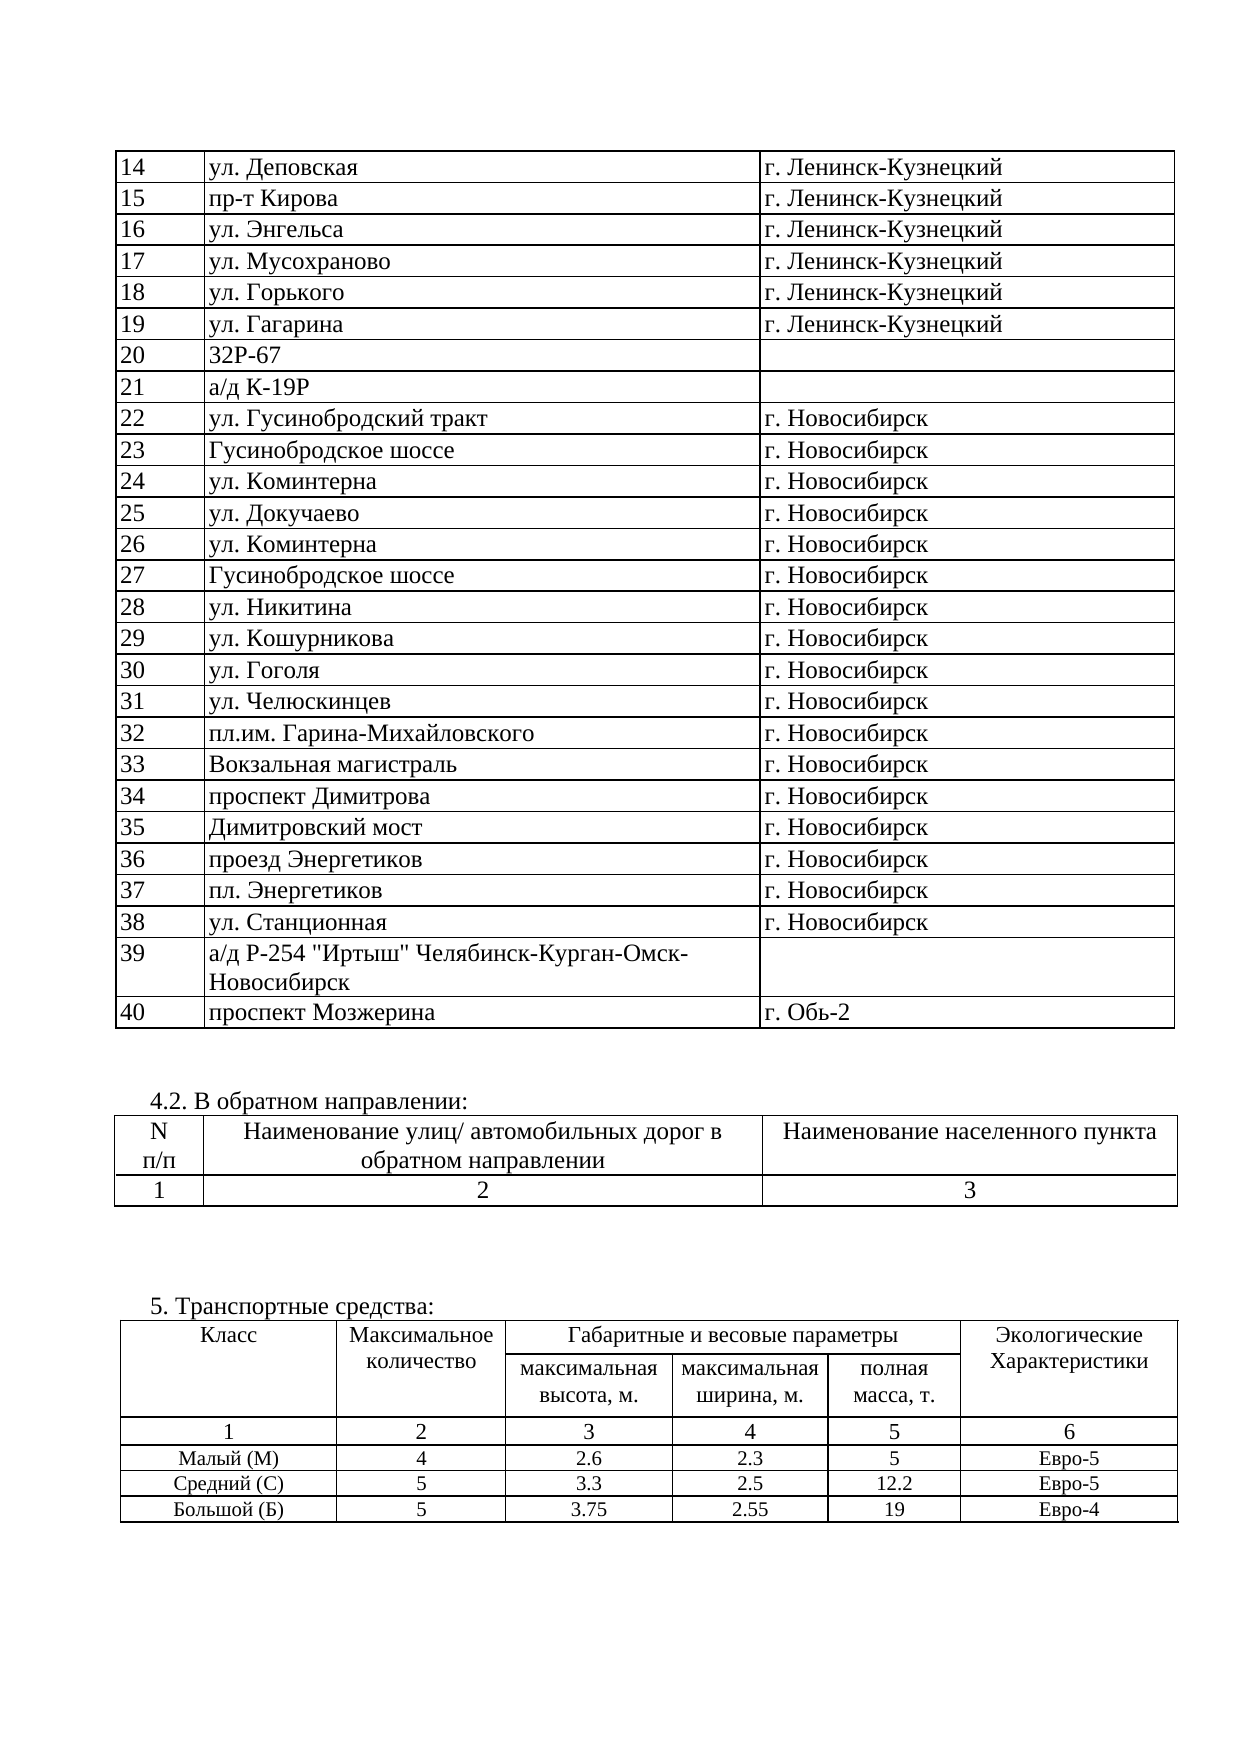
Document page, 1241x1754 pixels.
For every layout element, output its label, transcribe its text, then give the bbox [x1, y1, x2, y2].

table_cell 28 [117, 592, 204, 622]
table_cell 36 [117, 844, 204, 873]
table_cell ул. Мусохраново [205, 246, 759, 276]
table_cell 3.3 [506, 1471, 672, 1495]
table_header Наименование улиц/ автомобильных дорог в обратном направлении [204, 1116, 762, 1174]
table_cell г. Новосибирск [761, 435, 1174, 464]
table_cell 35 [117, 812, 204, 842]
table_cell 30 [117, 655, 204, 685]
table_cell проспект Димитрова [205, 781, 759, 811]
table_cell г. Ленинск-Кузнецкий [761, 215, 1174, 244]
table_cell г. Ленинск-Кузнецкий [761, 183, 1174, 213]
table_cell г. Новосибирск [761, 466, 1174, 496]
table_cell [761, 372, 1174, 402]
text 4.2. В обратном направлении: [150, 1086, 1090, 1115]
table_cell а/д К-19Р [205, 372, 759, 402]
table_cell г. Новосибирск [761, 561, 1174, 590]
table_cell 40 [117, 997, 204, 1027]
table_cell ул. Никитина [205, 592, 759, 622]
table_cell г. Новосибирск [761, 844, 1174, 873]
table_cell ул. Станционная [205, 907, 759, 936]
table_cell ул. Гусинобродский тракт [205, 403, 759, 433]
table_cell ул. Коминтерна [205, 466, 759, 496]
table_cell Вокзальная магистраль [205, 749, 759, 779]
table_cell 14 [117, 152, 204, 181]
table_cell ул. Докучаево [205, 498, 759, 527]
table_cell 33 [117, 749, 204, 779]
text 5. Транспортные средства: [150, 1291, 1090, 1319]
table_cell г. Ленинск-Кузнецкий [761, 246, 1174, 276]
table_cell 2.6 [506, 1446, 672, 1470]
table_cell Большой (Б) [121, 1497, 336, 1521]
table_cell г. Новосибирск [761, 749, 1174, 779]
table_cell 5 [829, 1446, 960, 1470]
table_cell 2 [337, 1418, 505, 1444]
table_cell 2.5 [673, 1471, 827, 1495]
table_cell 22 [117, 403, 204, 433]
table_cell 32Р-67 [205, 340, 759, 370]
table_cell Евро-5 [961, 1471, 1177, 1495]
table_header Экологические Характеристики [961, 1321, 1177, 1416]
table_cell 2 [204, 1176, 762, 1205]
table_cell г. Ленинск-Кузнецкий [761, 277, 1174, 307]
table_cell 16 [117, 215, 204, 244]
table_cell г. Новосибирск [761, 623, 1174, 653]
table_cell г. Новосибирск [761, 592, 1174, 622]
table_cell г. Новосибирск [761, 403, 1174, 433]
table_cell г. Новосибирск [761, 907, 1174, 936]
table_cell ул. Коминтерна [205, 529, 759, 559]
table_cell Евро-5 [961, 1446, 1177, 1470]
table_header Класс [121, 1321, 336, 1416]
table_header N п/п [115, 1116, 203, 1174]
table_cell 25 [117, 498, 204, 527]
table_cell 20 [117, 340, 204, 370]
table_cell 18 [117, 277, 204, 307]
table_cell 2.3 [673, 1446, 827, 1470]
table_cell г. Новосибирск [761, 875, 1174, 905]
table_cell максимальная высота, м. [506, 1355, 672, 1416]
table_cell ул. Гоголя [205, 655, 759, 685]
table_header Максимальное количество [337, 1321, 505, 1416]
table_cell г. Ленинск-Кузнецкий [761, 309, 1174, 339]
table_cell г. Новосибирск [761, 781, 1174, 811]
table_cell Димитровский мост [205, 812, 759, 842]
table_cell 29 [117, 623, 204, 653]
table_cell 1 [115, 1175, 203, 1205]
table_cell ул. Деповская [205, 152, 759, 181]
table_cell 38 [117, 907, 204, 936]
table_cell г. Новосибирск [761, 812, 1174, 842]
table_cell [761, 152, 1174, 181]
table_cell [761, 340, 1174, 370]
table_cell 27 [117, 561, 204, 590]
table_cell Евро-4 [961, 1497, 1177, 1521]
table_cell 32 [117, 718, 204, 748]
table_cell 5 [337, 1471, 505, 1495]
table_cell 4 [673, 1418, 827, 1444]
table_cell пр-т Кирова [205, 183, 759, 213]
table_cell Малый (М) [121, 1446, 336, 1470]
table_cell 12.2 [829, 1471, 960, 1495]
table_cell 3.75 [506, 1497, 672, 1521]
table_cell г. Новосибирск [761, 529, 1174, 559]
table_cell пл.им. Гарина-Михайловского [205, 718, 759, 748]
table_cell ул. Гагарина [205, 309, 759, 339]
table_cell проезд Энергетиков [205, 844, 759, 873]
table_header Габаритные и весовые параметры [506, 1321, 960, 1353]
table_cell 5 [337, 1497, 505, 1521]
table_cell Гусинобродское шоссе [205, 561, 759, 590]
table_cell г. Новосибирск [761, 718, 1174, 748]
table_cell 24 [117, 466, 204, 496]
table_cell 3 [506, 1418, 672, 1444]
table_cell г. Обь-2 [761, 997, 1174, 1027]
table_cell 17 [117, 246, 204, 276]
table_cell полная масса, т. [829, 1355, 960, 1416]
table_cell 37 [117, 875, 204, 905]
table_cell 23 [117, 435, 204, 464]
table_cell проспект Мозжерина [205, 997, 759, 1027]
table_header Наименование населенного пункта [763, 1116, 1177, 1174]
table_cell пл. Энергетиков [205, 875, 759, 905]
table_cell ул. Челюскинцев [205, 686, 759, 716]
table_cell Средний (С) [121, 1471, 336, 1495]
table_cell 5 [829, 1418, 960, 1444]
table_cell 26 [117, 529, 204, 559]
table_cell 31 [117, 686, 204, 716]
table_cell 34 [117, 781, 204, 811]
table_cell г. Новосибирск [761, 655, 1174, 685]
table_cell 19 [829, 1497, 960, 1521]
table_cell г. Новосибирск [761, 498, 1174, 527]
table_cell г. Новосибирск [761, 686, 1174, 716]
table_cell [761, 938, 1174, 996]
table_cell ул. Горького [205, 277, 759, 307]
table_cell 3 [763, 1174, 1177, 1205]
table_cell максимальная ширина, м. [673, 1355, 827, 1416]
table_cell 39 [117, 938, 204, 996]
table_cell Гусинобродское шоссе [205, 435, 759, 464]
table_cell ул. Кошурникова [205, 623, 759, 653]
table_cell 21 [117, 372, 204, 402]
table_cell 2.55 [673, 1497, 827, 1521]
table_cell ул. Энгельса [205, 215, 759, 244]
table_cell 1 [121, 1418, 336, 1444]
table_cell 6 [961, 1418, 1177, 1444]
table_cell а/д Р-254 "Иртыш" Челябинск-Курган-Омск-Новосибирск [205, 938, 759, 996]
table_cell 19 [117, 309, 204, 339]
table_cell 4 [337, 1446, 505, 1470]
table_cell 15 [117, 183, 204, 213]
